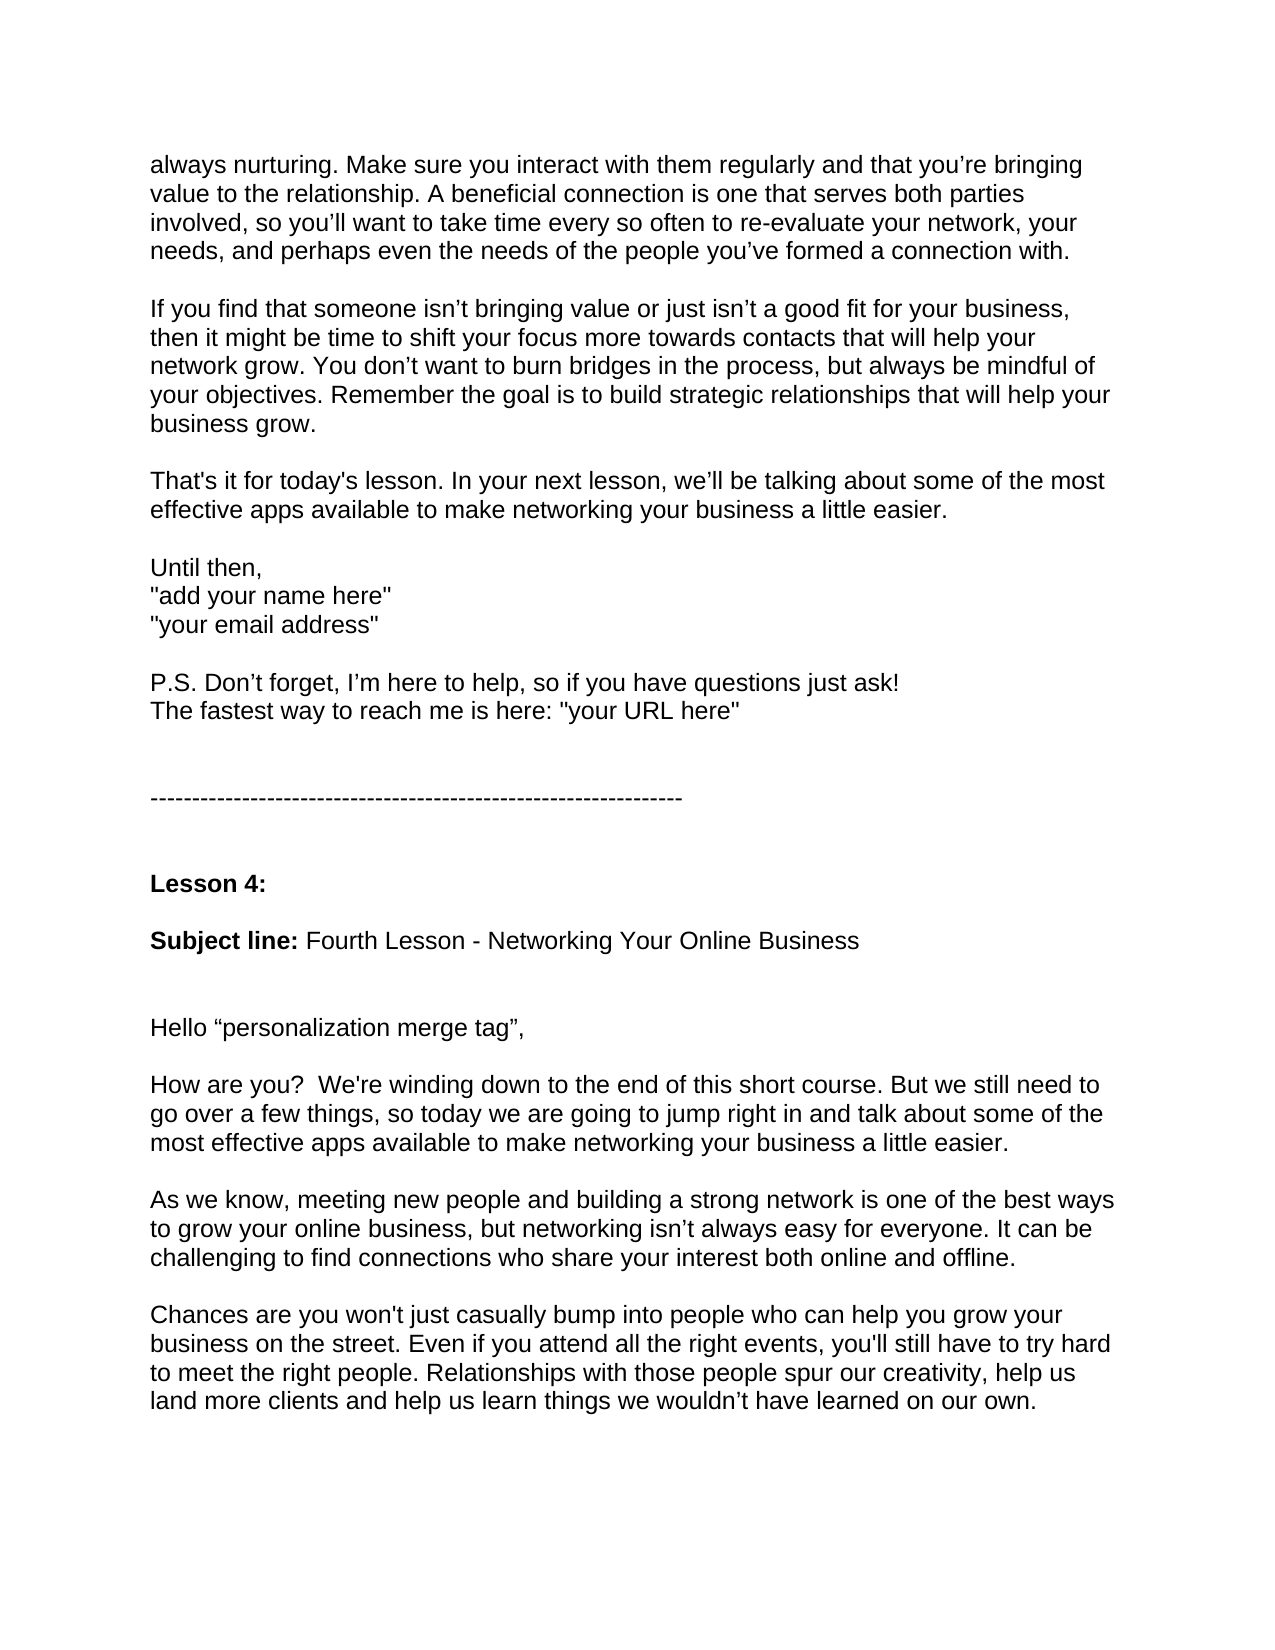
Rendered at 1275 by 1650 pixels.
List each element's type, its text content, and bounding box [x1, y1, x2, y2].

text "your email address" [150, 610, 1125, 639]
text ---------------------------------------------------------------- [150, 782, 1125, 811]
text That's it for today's lesson. In your next lesson, we’ll be talking about some of the most effective apps available to make networking your business a little easier. [150, 466, 1125, 524]
text P.S. Don’t forget, I’m here to help, so if you have questions just ask! [150, 667, 1125, 696]
text The fastest way to reach me is here: "your URL here" [150, 696, 1125, 725]
text "add your name here" [150, 581, 1125, 610]
text If you find that someone isn’t bringing value or just isn’t a good fit for your business, then it might be time to shift your focus more towards contacts that will help your network grow. You don’t want to burn bridges in the process, but always be mindful of your objectives. Remember the goal is to build strategic relationships that will help your business grow. [150, 294, 1125, 437]
text Chances are you won't just casually bump into people who can help you grow your business on the street. Even if you attend all the right events, you'll still have to try hard to meet the right people. Relationships with those people spur our creativity, help us land more clients and help us learn things we wouldn’t have learned on our own. [150, 1300, 1125, 1415]
text As we know, meeting new people and building a strong network is one of the best ways to grow your online business, but networking isn’t always easy for everyone. It can be challenging to find connections who share your interest both online and offline. [150, 1185, 1125, 1271]
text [150, 150, 1125, 265]
text How are you? We're winding down to the end of this short course. But we still need to go over a few things, so today we are going to jump right in and talk about some of the most effective apps available to make networking your business a little easier. [150, 1070, 1125, 1156]
text Subject line: Fourth Lesson - Networking Your Online Business [150, 926, 1125, 955]
text Hello “personalization merge tag”, [150, 1012, 1125, 1041]
text Until then, [150, 552, 1125, 581]
text Lesson 4: [150, 869, 1125, 897]
